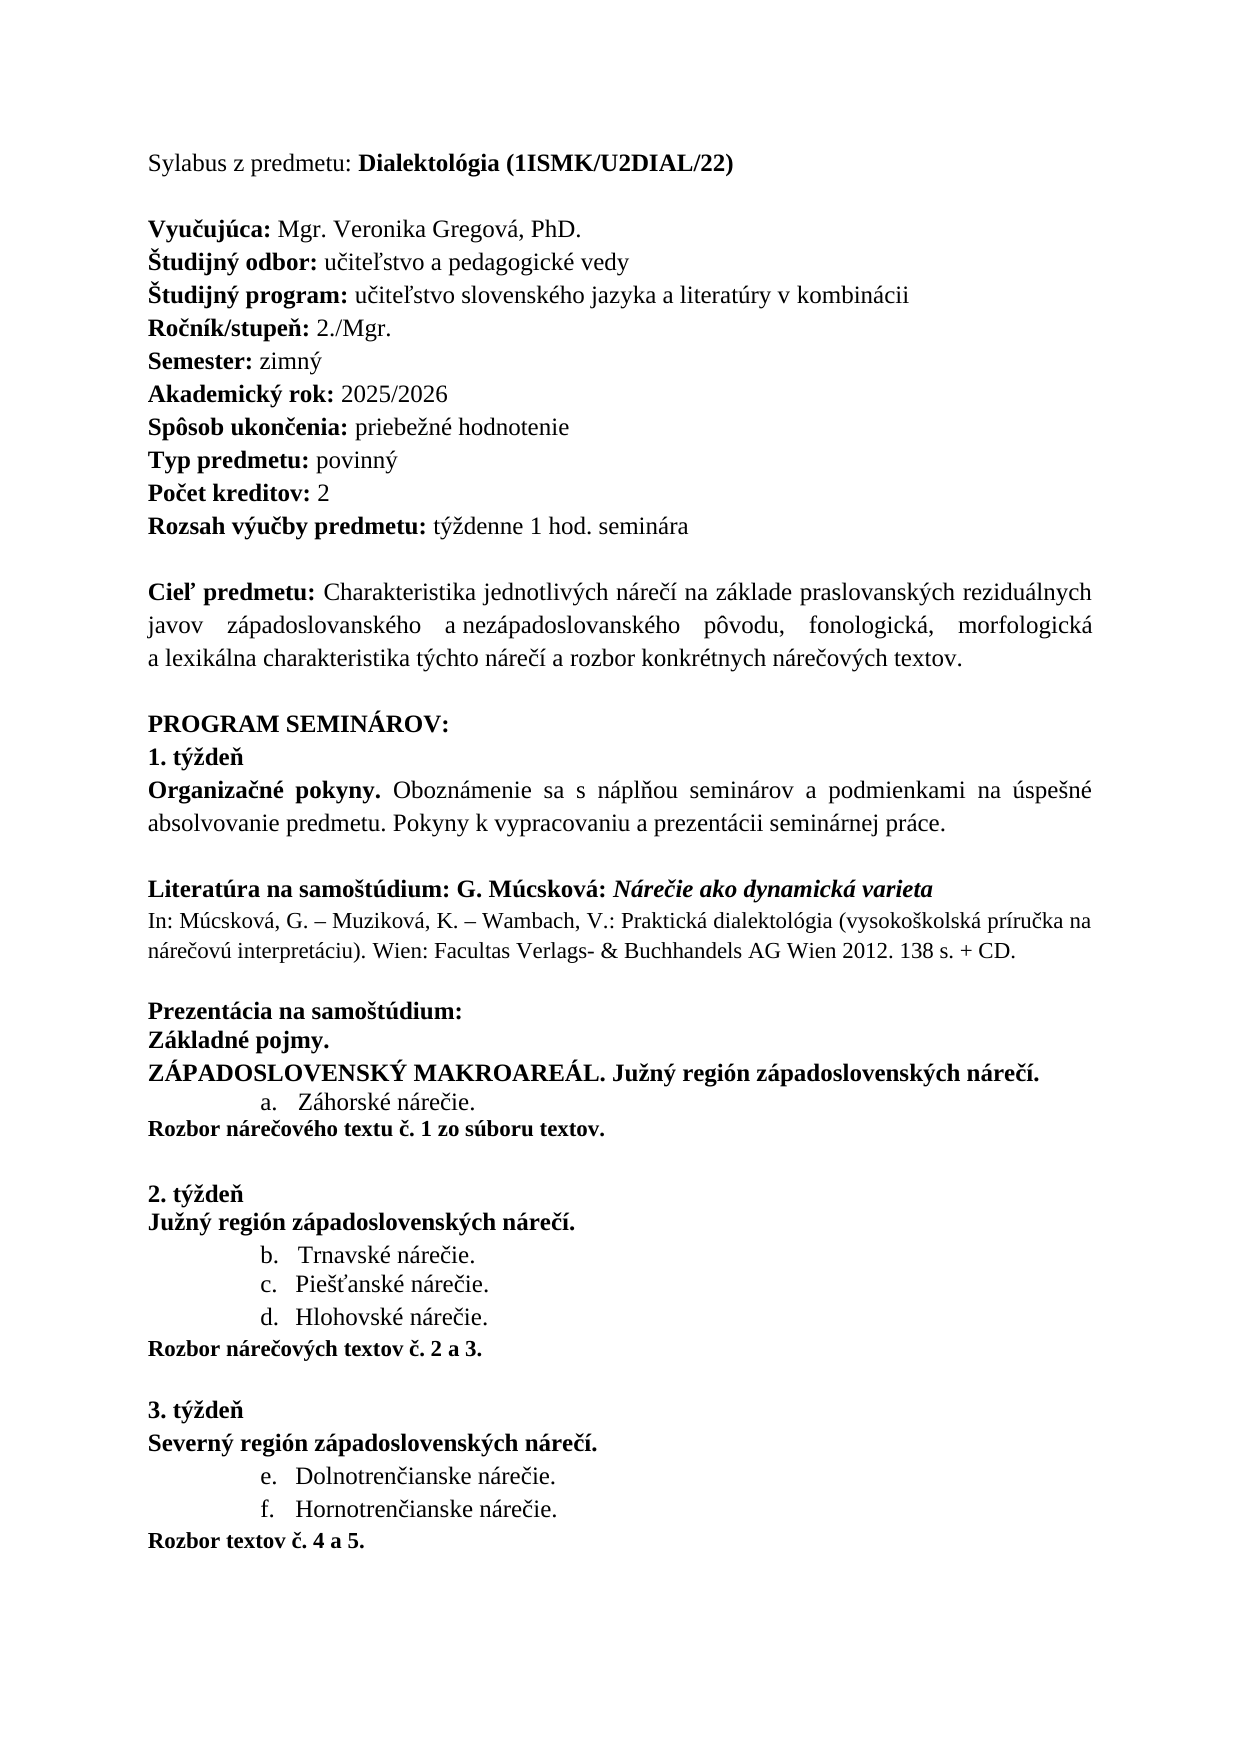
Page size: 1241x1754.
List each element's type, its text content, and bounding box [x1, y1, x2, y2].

text Základné pojmy. [148, 1025, 1093, 1054]
text Severný región západoslovenských nárečí. [148, 1428, 1093, 1456]
subtitle Vyučujúca: Mgr. Veronika Gregová, PhD. [148, 214, 1093, 242]
text Typ predmetu: povinný [148, 445, 1093, 473]
text 2. týždeň [148, 1179, 1093, 1207]
text e. Dolnotrenčianske nárečie. [260, 1461, 1093, 1489]
text ZÁPADOSLOVENSKÝ MAKROAREÁL. Južný región západoslovenských nárečí. [148, 1058, 1093, 1087]
text Rozsah výučby predmetu: týždenne 1 hod. seminára [148, 511, 1093, 539]
text 3. týždeň [148, 1395, 1093, 1423]
text Rozbor nárečových textov č. 2 a 3. [148, 1335, 1093, 1362]
text c. Piešťanské nárečie. [260, 1269, 1093, 1298]
subtitle Ročník/stupeň: 2./Mgr. [148, 313, 1093, 341]
text Semester: zimný [148, 346, 1093, 374]
text Organizačné pokyny. Oboznámenie sa s náplňou seminárov a podmienkami na úspešné absolvovanie predmetu. Pokyny k vypracovaniu a prezentácii seminárnej práce. [148, 775, 1093, 837]
text f. Hornotrenčianske nárečie. [260, 1494, 1093, 1522]
subtitle Sylabus z predmetu: Dialektológia (1ISMK/U2DIAL/22) [148, 148, 1093, 176]
text Prezentácia na samoštúdium: [148, 996, 1093, 1025]
text 1. týždeň [148, 742, 1093, 771]
text Spôsob ukončenia: priebežné hodnotenie [148, 412, 1093, 441]
text d. Hlohovské nárečie. [260, 1302, 1093, 1331]
text Akademický rok: 2025/2026 [148, 379, 1093, 407]
text Literatúra na samoštúdium: G. Múcsková: Nárečie ako dynamická varieta [148, 874, 1093, 903]
text Študijný odbor: učiteľstvo a pedagogické vedy [148, 247, 1093, 275]
text Južný región západoslovenských nárečí. [148, 1207, 1093, 1236]
list Záhorské nárečie. [260, 1087, 1093, 1116]
text Počet kreditov: 2 [148, 478, 1093, 507]
text In: Múcsková, G. – Muziková, K. – Wambach, V.: Praktická dialektológia (vysokoškolská príručka na nárečovú interpretáciu). Wien: Facultas Verlags- & Buchhandels AG Wien 2012. 138 s. + CD. [148, 907, 1093, 964]
text Rozbor nárečového textu č. 1 zo súboru textov. [148, 1116, 1093, 1142]
text Rozbor textov č. 4 a 5. [148, 1527, 1093, 1553]
text Cieľ predmetu: Charakteristika jednotlivých nárečí na základe praslovanských reziduálnych javov západoslovanského a nezápadoslovanského pôvodu, fonologická, morfologická a lexikálna charakteristika týchto nárečí a rozbor konkrétnych nárečových textov. [148, 577, 1093, 672]
text Študijný program: učiteľstvo slovenského jazyka a literatúry v kombinácii [148, 280, 1093, 308]
list Trnavské nárečie. [260, 1241, 1093, 1269]
text PROGRAM SEMINÁROV: [148, 709, 1093, 738]
